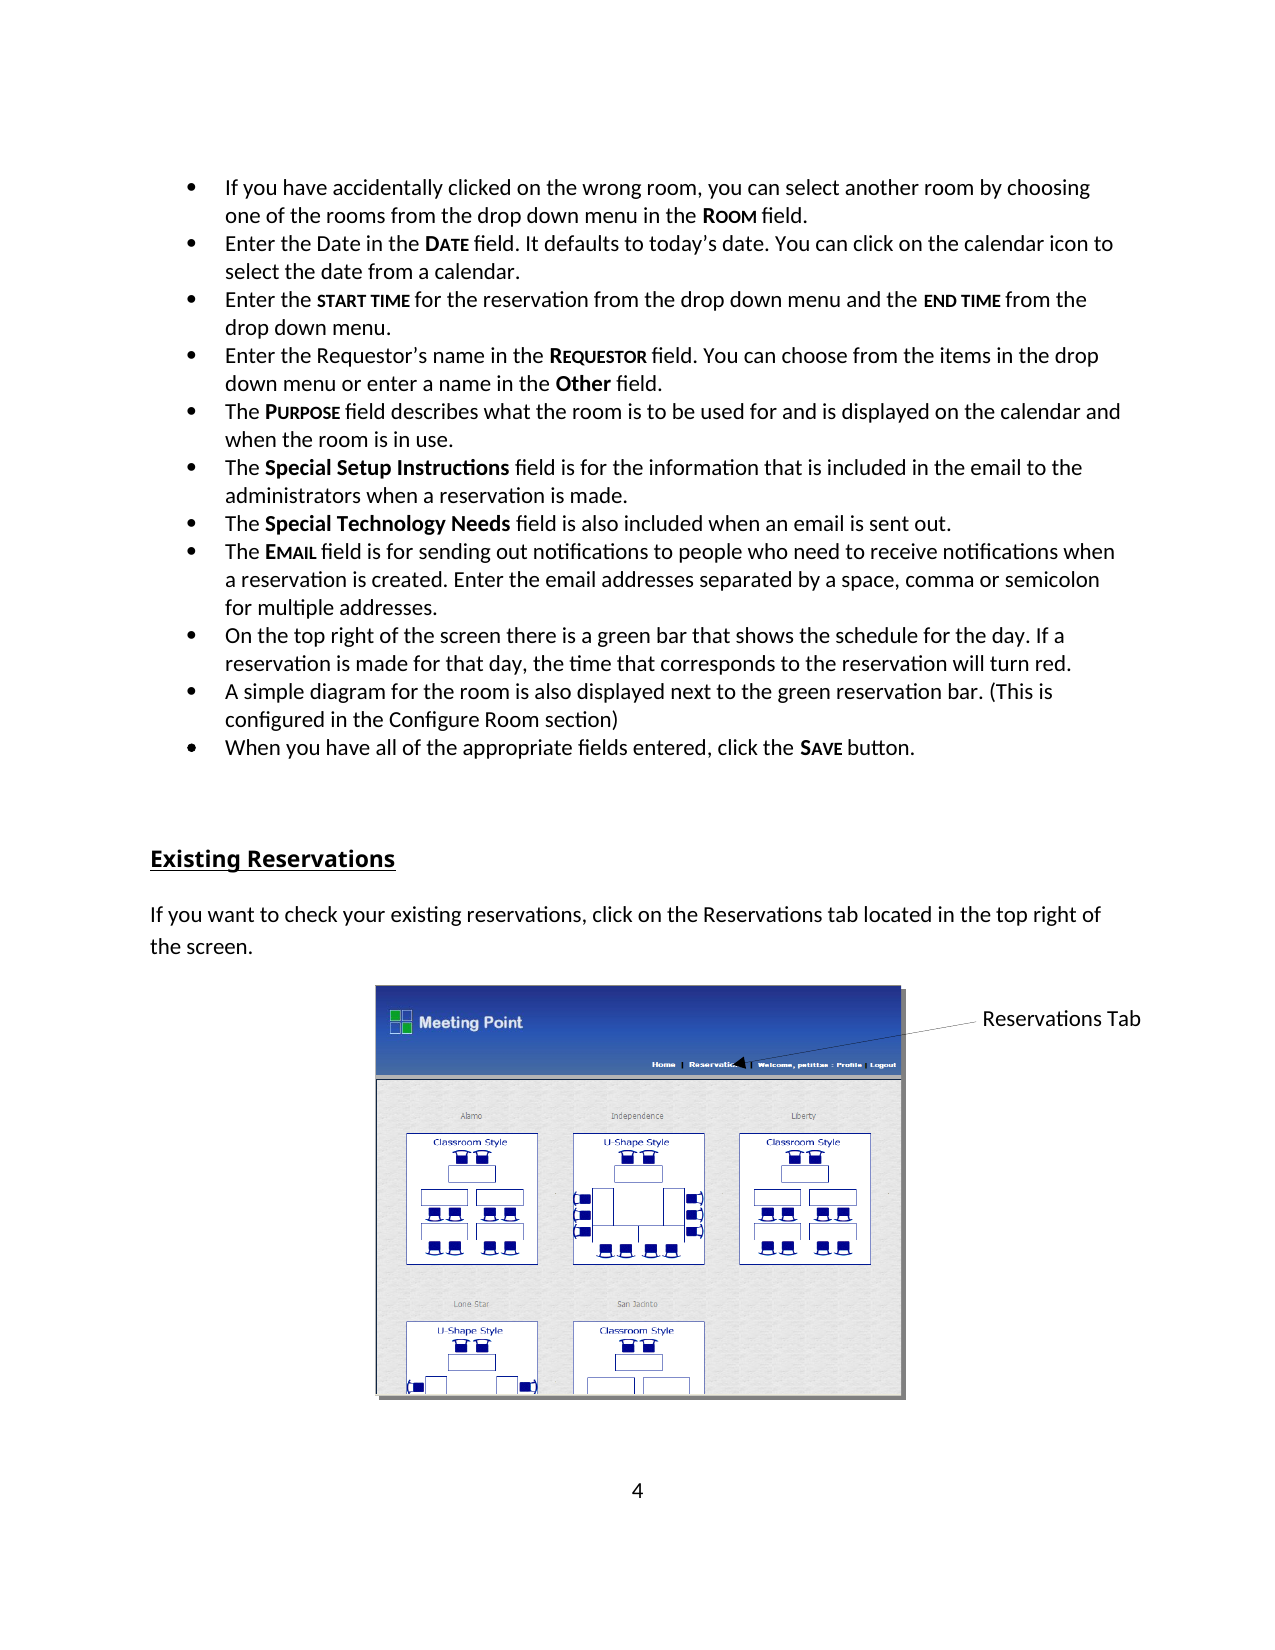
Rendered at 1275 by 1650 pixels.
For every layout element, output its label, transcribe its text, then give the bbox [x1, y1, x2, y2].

list Enter the START TIME for the reservation from the drop down menu and the END TIME from the drop down menu. [187, 285, 1125, 341]
list The PURPOSE field describes what the room is to be used for and is displayed on the calendar and when the room is in use. [187, 397, 1125, 453]
list The Special Setup Instructions field is for the information that is included in the email to the administrators when a reservation is made. [187, 453, 1125, 509]
list The EMAIL field is for sending out notifications to people who need to receive notifications when a reservation is created. Enter the email addresses separated by a space, comma or semicolon for multiple addresses. [187, 537, 1125, 621]
list The Special Technology Needs field is also included when an email is sent out. [187, 509, 1125, 537]
text If you want to check your existing reservations, click on the Reservations tab located in the top right of the screen. [150, 900, 1125, 960]
picture [375, 985, 902, 1396]
list If you have accidentally clicked on the wrong room, you can select another room by choosing one of the rooms from the drop down menu in the ROOM field. [187, 173, 1125, 229]
list Enter the Date in the DATE field. It defaults to today’s date. You can click on the calendar icon to select the date from a calendar. [187, 229, 1125, 285]
list When you have all of the appropriate fields entered, click the SAVE button. [187, 733, 1125, 761]
text Existing Reservations [150, 843, 1125, 874]
list Enter the Requestor’s name in the REQUESTOR field. You can choose from the items in the drop down menu or enter a name in the Other field. [187, 341, 1125, 397]
list A simple diagram for the room is also displayed next to the green reservation bar. (This is configured in the Configure Room section) [187, 677, 1125, 733]
list On the top right of the screen there is a green bar that shows the schedule for the day. If a reservation is made for that day, the time that corresponds to the reservation will turn red. [187, 621, 1125, 677]
